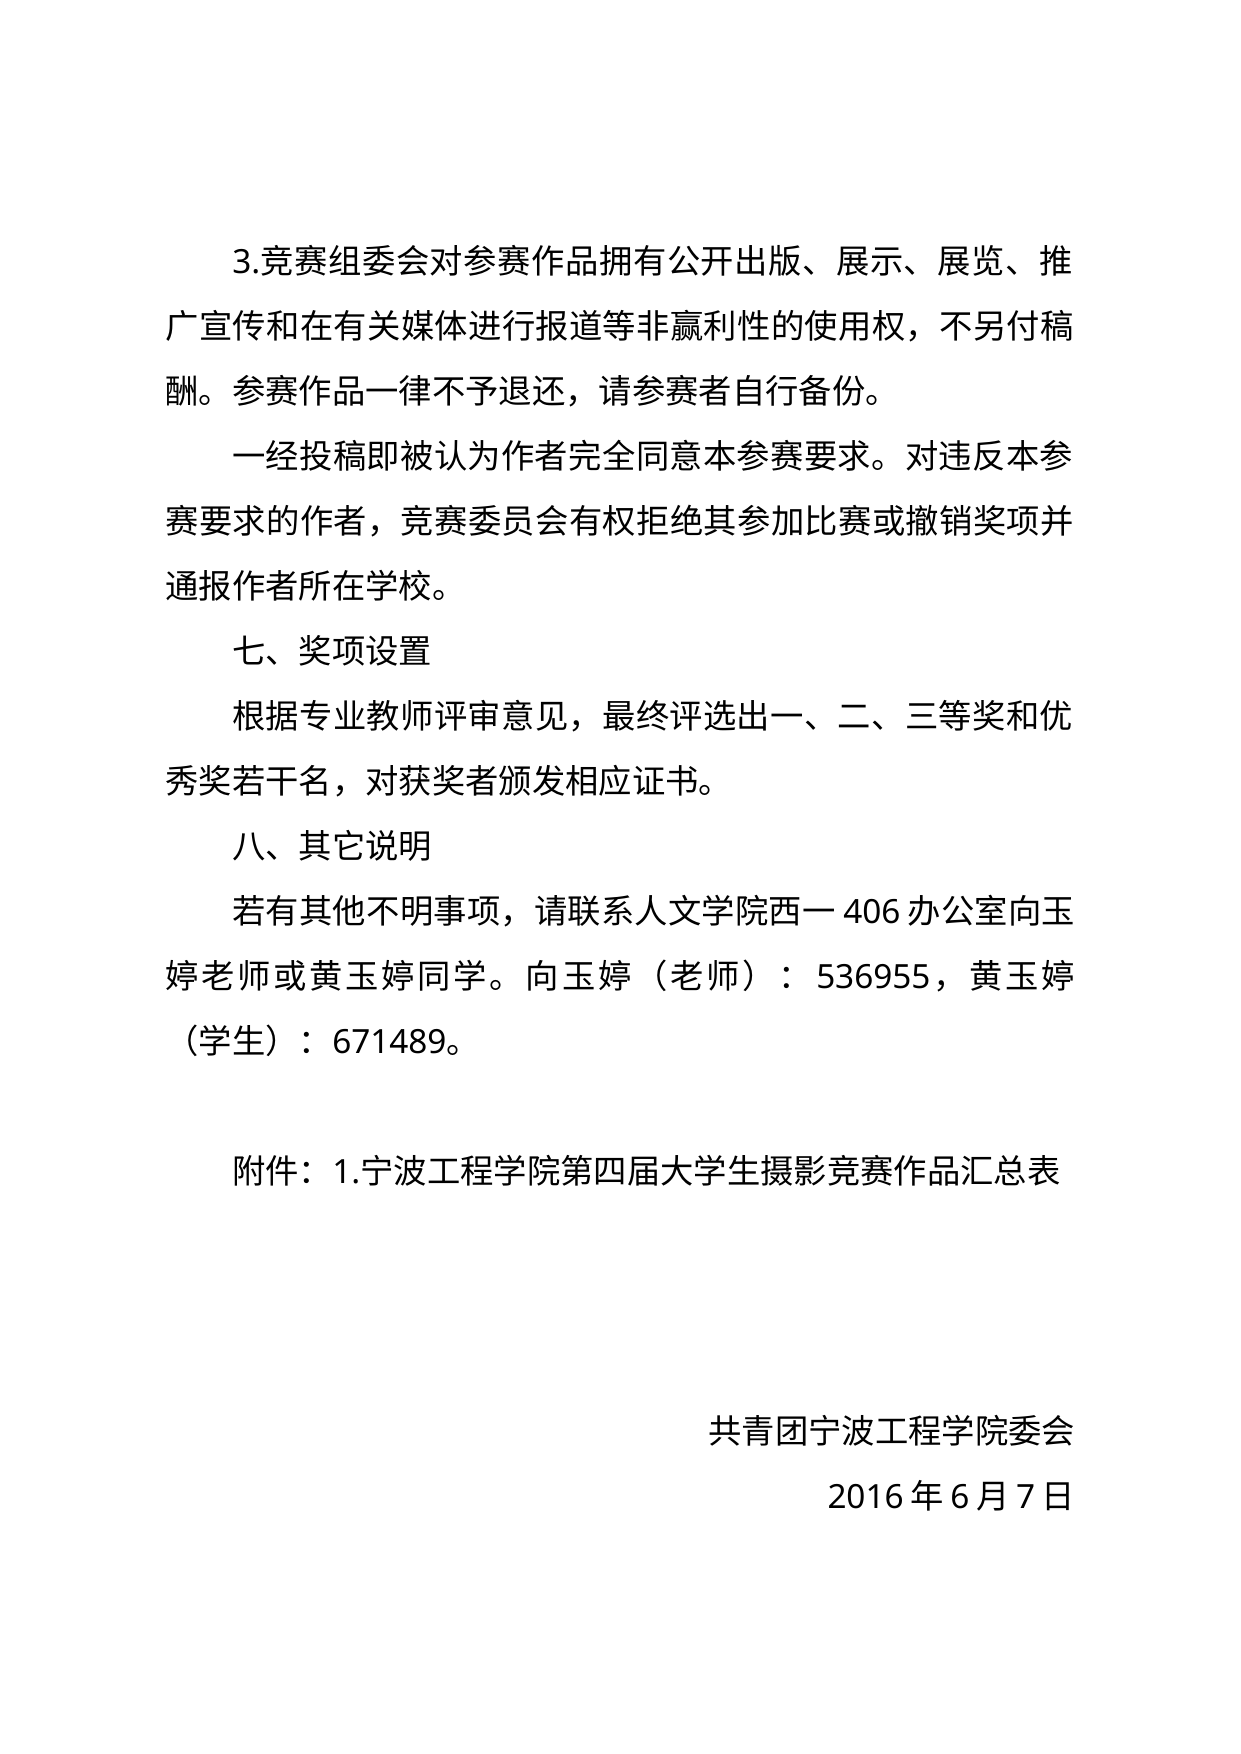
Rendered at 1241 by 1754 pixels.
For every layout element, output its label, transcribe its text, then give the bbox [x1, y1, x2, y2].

text 七、奖项设置 [165, 617, 1075, 682]
text 共青团宁波工程学院委会 [165, 1397, 1075, 1462]
text 附件：1.宁波工程学院第四届大学生摄影竞赛作品汇总表 [165, 1137, 1075, 1202]
text 一经投稿即被认为作者完全同意本参赛要求。对违反本参赛要求的作者，竞赛委员会有权拒绝其参加比赛或撤销奖项并通报作者所在学校。 [165, 422, 1075, 617]
text 若有其他不明事项，请联系人文学院西一406办公室向玉婷老师或黄玉婷同学。向玉婷（老师）：536955，黄玉婷（学生）：671489。 [165, 877, 1075, 1072]
text 八、其它说明 [165, 812, 1075, 877]
text 根据专业教师评审意见，最终评选出一、二、三等奖和优秀奖若干名，对获奖者颁发相应证书。 [165, 682, 1075, 812]
text 2016年6月7日 [165, 1462, 1075, 1527]
text 3.竞赛组委会对参赛作品拥有公开出版、展示、展览、推广宣传和在有关媒体进行报道等非赢利性的使用权，不另付稿酬。参赛作品一律不予退还，请参赛者自行备份。 [165, 227, 1075, 422]
